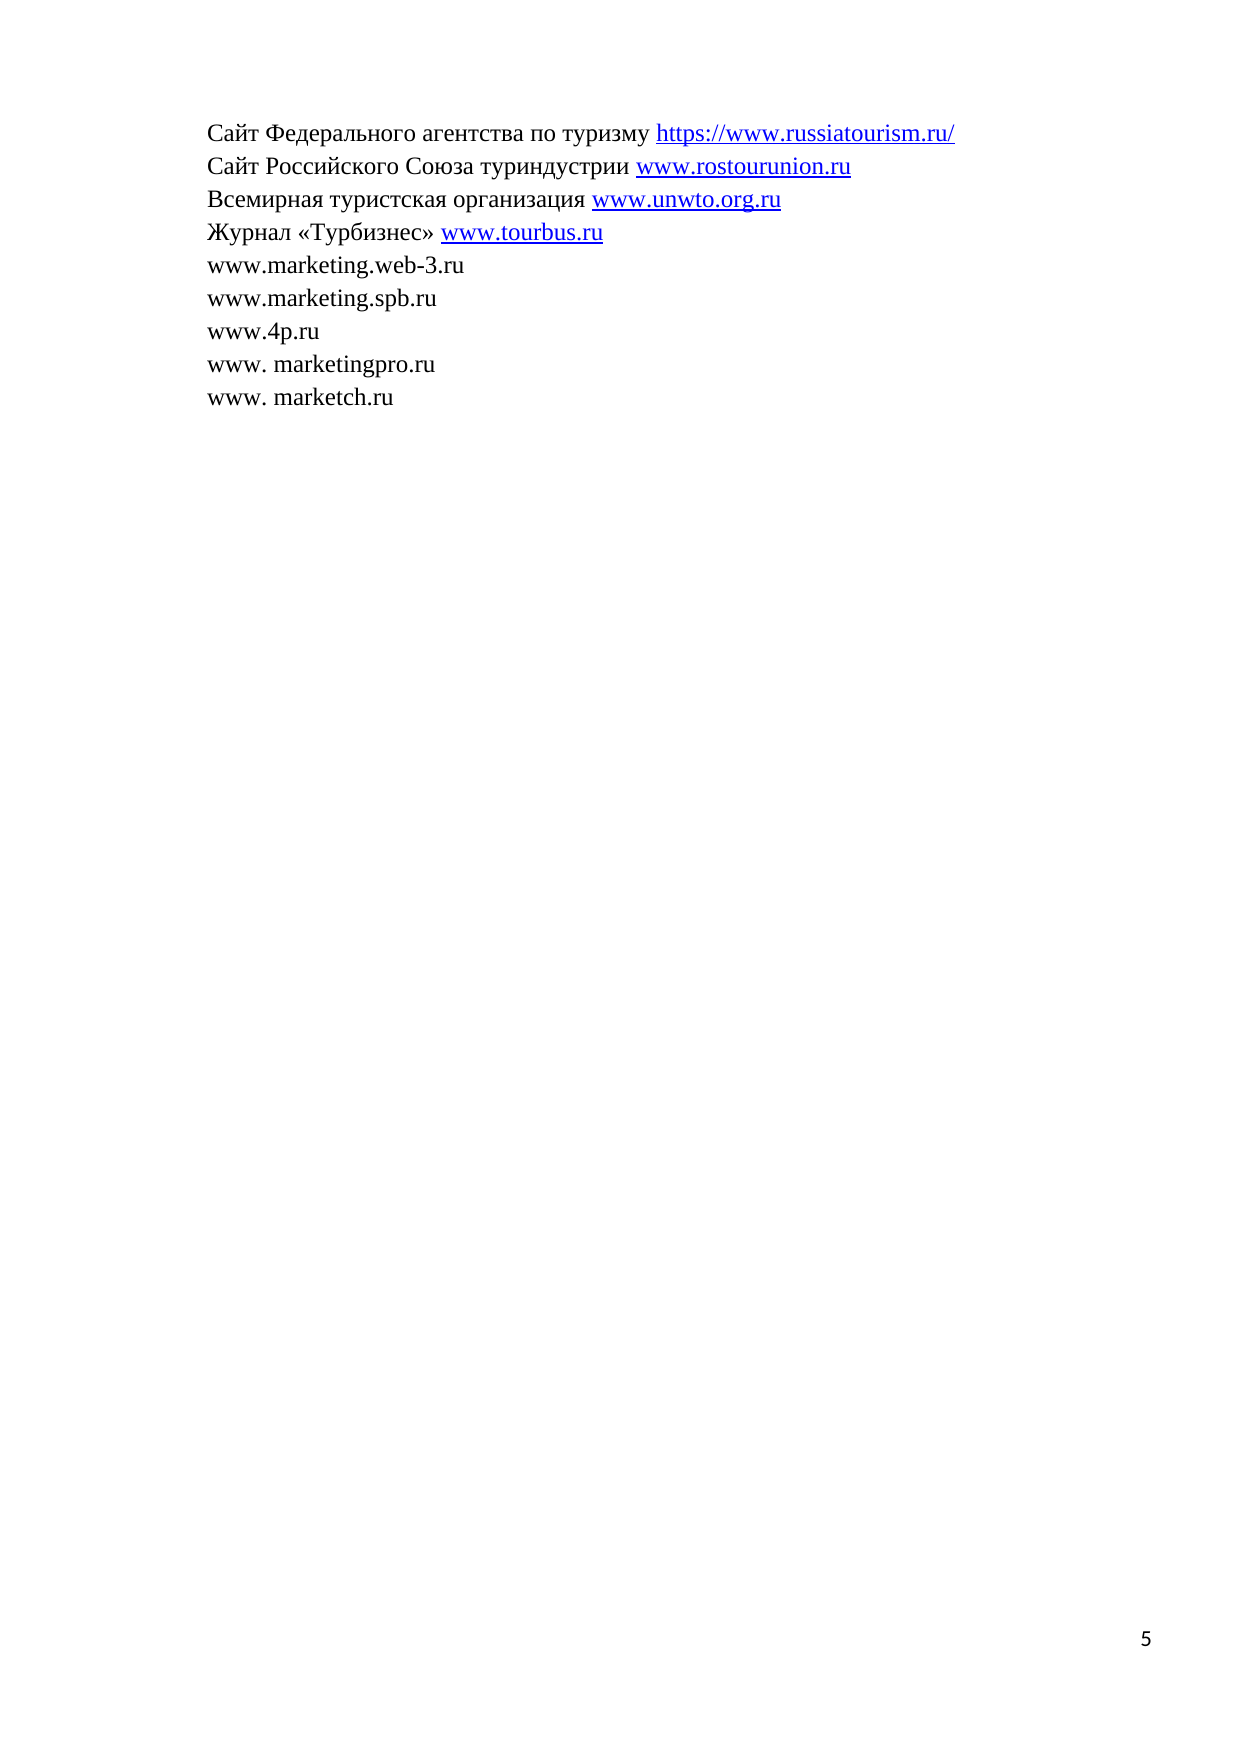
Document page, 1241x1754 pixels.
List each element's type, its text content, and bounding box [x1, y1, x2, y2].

text www.marketing.spb.ru [207, 283, 1152, 312]
text www.4p.ru [207, 316, 1152, 345]
text www.marketing.web-3.ru [207, 250, 1152, 279]
text Сайт Федерального агентства по туризму https://www.russiatourism.ru/ [207, 118, 1152, 147]
text www. marketch.ru [207, 382, 1152, 411]
text Всемирная туристская организация www.unwto.org.ru [207, 184, 1152, 213]
text Журнал «Турбизнес» www.tourbus.ru [207, 217, 1152, 246]
text www. marketingpro.ru [207, 349, 1152, 378]
text Сайт Российского Союза туриндустрии www.rostourunion.ru [207, 151, 1152, 180]
